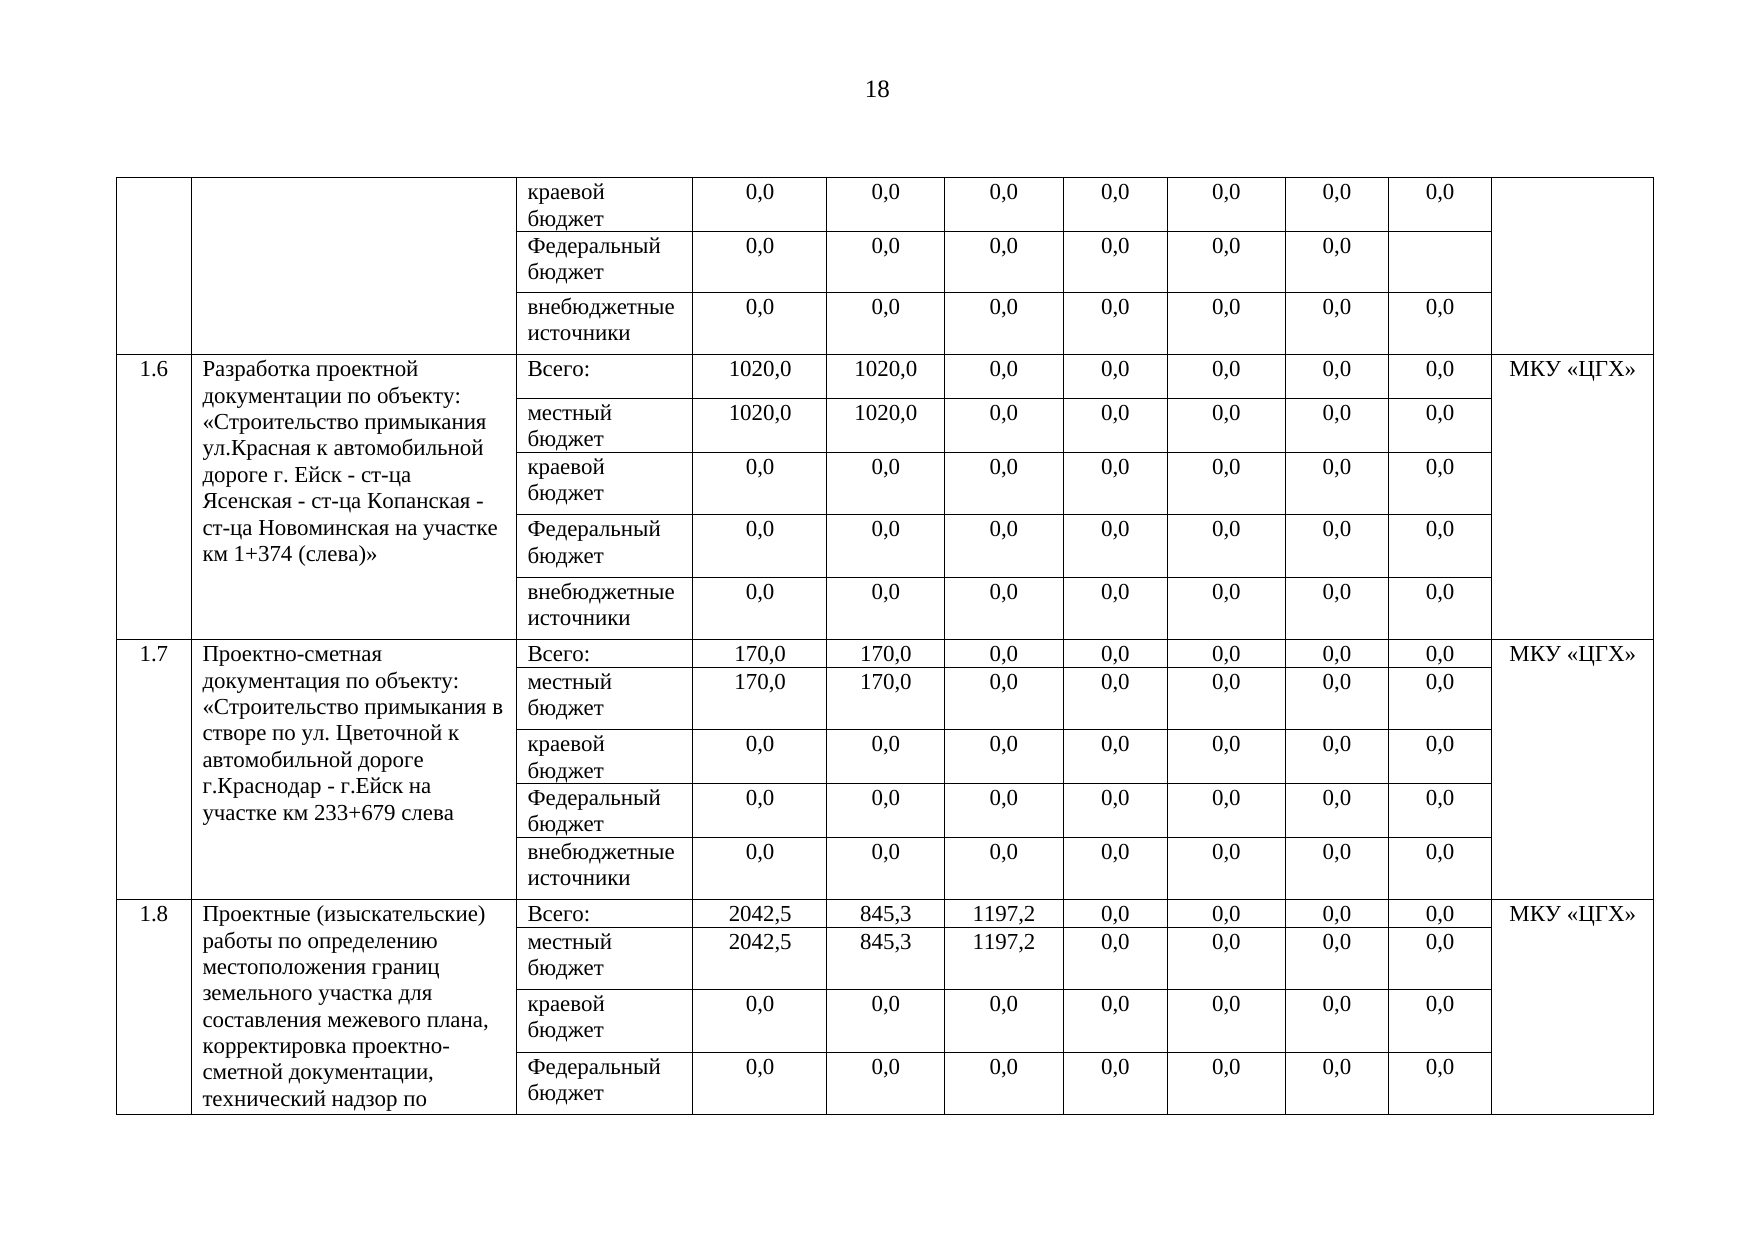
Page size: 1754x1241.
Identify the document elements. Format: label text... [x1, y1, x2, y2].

table_cell 0,0 [1389, 928, 1491, 989]
table_cell 0,0 [1286, 838, 1388, 899]
table_cell 0,0 [1064, 578, 1167, 639]
table_cell 0,0 [1168, 784, 1285, 837]
table_cell краевой бюджет [517, 730, 692, 783]
table_cell 0,0 [1064, 730, 1167, 783]
table_cell краевой бюджет [517, 453, 692, 514]
table_cell 0,0 [945, 293, 1063, 354]
table_cell краевой бюджет [517, 990, 692, 1052]
table_cell 0,0 [945, 453, 1063, 514]
table_cell 0,0 [693, 784, 826, 837]
table_cell местный бюджет [517, 399, 692, 452]
table_cell 0,0 [945, 990, 1063, 1052]
table_cell 0,0 [1286, 293, 1388, 354]
table_cell 0,0 [1064, 178, 1167, 231]
table_cell 0,0 [1064, 355, 1167, 398]
table_cell 0,0 [1064, 838, 1167, 899]
table_cell 170,0 [827, 640, 944, 667]
table_cell 0,0 [1064, 784, 1167, 837]
table_cell краевой бюджет [517, 178, 692, 231]
table_cell 0,0 [1286, 784, 1388, 837]
table_cell 1020,0 [693, 399, 826, 452]
table_cell 0,0 [1064, 928, 1167, 989]
table_cell 0,0 [1389, 838, 1491, 899]
table_cell 0,0 [1168, 515, 1285, 577]
table_cell [1389, 232, 1491, 292]
table_cell 0,0 [1064, 900, 1167, 927]
table_cell 0,0 [945, 730, 1063, 783]
table_cell 0,0 [693, 232, 826, 292]
table_cell Федеральный бюджет [517, 515, 692, 577]
table_cell 0,0 [693, 515, 826, 577]
table_cell 0,0 [1389, 784, 1491, 837]
table_cell 0,0 [1389, 515, 1491, 577]
table_cell Проектно-сметная документация по объекту: «Строительство примыкания в створе по ул. Цветочной к автомобильной дороге г.Краснодар - г.Ейск на участке км 233+679 слева [192, 640, 516, 899]
table_cell 1.8 [117, 900, 191, 1114]
table_cell МКУ «ЦГХ» [1492, 640, 1653, 899]
table_cell 0,0 [945, 578, 1063, 639]
table_cell 0,0 [1286, 1053, 1388, 1114]
table_cell 1020,0 [827, 399, 944, 452]
table_cell 0,0 [827, 453, 944, 514]
table_cell 0,0 [1389, 900, 1491, 927]
table_cell 0,0 [827, 730, 944, 783]
table_cell 0,0 [827, 515, 944, 577]
table_cell 0,0 [1389, 293, 1491, 354]
table_cell 0,0 [1064, 453, 1167, 514]
table_cell 0,0 [1064, 1053, 1167, 1114]
table_cell 0,0 [1389, 640, 1491, 667]
table_cell 0,0 [1168, 293, 1285, 354]
table_cell 0,0 [945, 838, 1063, 899]
table_cell 0,0 [1168, 838, 1285, 899]
table_cell 0,0 [1064, 990, 1167, 1052]
table_cell 170,0 [693, 640, 826, 667]
table_cell 0,0 [1168, 640, 1285, 667]
table_cell 170,0 [693, 668, 826, 729]
table_cell Всего: [517, 355, 692, 398]
table_cell 0,0 [1389, 668, 1491, 729]
table_cell 0,0 [1168, 928, 1285, 989]
table_cell Федеральный бюджет [517, 232, 692, 292]
table_cell 0,0 [1064, 232, 1167, 292]
table_cell 0,0 [1389, 578, 1491, 639]
table_cell 0,0 [1286, 730, 1388, 783]
table_cell 170,0 [827, 668, 944, 729]
table_cell 0,0 [1168, 1053, 1285, 1114]
table_cell 1.6 [117, 355, 191, 639]
table_cell 2042,5 [693, 900, 826, 927]
table_cell 0,0 [945, 784, 1063, 837]
table_cell 1197,2 [945, 900, 1063, 927]
table_cell 0,0 [945, 668, 1063, 729]
table_cell 0,0 [1389, 453, 1491, 514]
table_cell Федеральный бюджет [517, 784, 692, 837]
table_cell внебюджетные источники [517, 293, 692, 354]
table_cell 0,0 [1286, 990, 1388, 1052]
table_cell 0,0 [693, 453, 826, 514]
table_cell 0,0 [827, 293, 944, 354]
table_cell 0,0 [1064, 640, 1167, 667]
table_cell местный бюджет [517, 928, 692, 989]
table_cell 0,0 [1064, 293, 1167, 354]
table_cell 0,0 [1286, 578, 1388, 639]
table_cell 0,0 [1286, 928, 1388, 989]
table_cell 0,0 [693, 578, 826, 639]
table_cell 0,0 [1389, 399, 1491, 452]
table_cell 0,0 [693, 730, 826, 783]
table_cell 0,0 [1168, 232, 1285, 292]
table_cell 0,0 [1286, 232, 1388, 292]
table_cell 1020,0 [827, 355, 944, 398]
table_cell 0,0 [945, 1053, 1063, 1114]
table_cell 0,0 [1064, 515, 1167, 577]
table_cell 0,0 [1389, 178, 1491, 231]
table_cell Федеральный бюджет [517, 1053, 692, 1114]
table_cell 0,0 [1286, 399, 1388, 452]
table_cell 0,0 [1064, 399, 1167, 452]
table_cell 0,0 [1389, 730, 1491, 783]
table_cell 0,0 [1286, 453, 1388, 514]
table_cell Разработка проектной документации по объекту: «Строительство примыкания ул.Красная к автомобильной дороге г. Ейск - ст-ца Ясенская - ст-ца Копанская - ст-ца Новоминская на участке км 1+374 (слева)» [192, 355, 516, 639]
table_cell 0,0 [1286, 178, 1388, 231]
table_cell 0,0 [1168, 730, 1285, 783]
table_cell внебюджетные источники [517, 578, 692, 639]
table_cell 0,0 [693, 838, 826, 899]
table_cell 845,3 [827, 928, 944, 989]
table_cell 0,0 [827, 232, 944, 292]
table_cell 0,0 [827, 178, 944, 231]
table_cell 0,0 [827, 784, 944, 837]
table_cell 0,0 [1168, 578, 1285, 639]
table_cell 0,0 [693, 293, 826, 354]
table_cell 0,0 [1168, 355, 1285, 398]
table_cell МКУ «ЦГХ» [1492, 355, 1653, 639]
table_cell 0,0 [827, 1053, 944, 1114]
table_cell 0,0 [945, 178, 1063, 231]
table_cell 0,0 [1286, 668, 1388, 729]
table_cell 0,0 [1389, 1053, 1491, 1114]
table_cell 0,0 [827, 578, 944, 639]
table_cell 0,0 [1286, 515, 1388, 577]
table_cell 0,0 [945, 399, 1063, 452]
table_cell 0,0 [1286, 900, 1388, 927]
table_cell Всего: [517, 640, 692, 667]
table_cell 0,0 [693, 178, 826, 231]
table_cell 0,0 [1286, 355, 1388, 398]
table_cell 0,0 [1389, 990, 1491, 1052]
table_cell 0,0 [1168, 668, 1285, 729]
table_cell 0,0 [1168, 453, 1285, 514]
table_cell МКУ «ЦГХ» [1492, 900, 1653, 1114]
table_cell Всего: [517, 900, 692, 927]
table_cell 0,0 [1168, 900, 1285, 927]
table_cell внебюджетные источники [517, 838, 692, 899]
table_cell 0,0 [1168, 990, 1285, 1052]
table_cell 1020,0 [693, 355, 826, 398]
table_cell 0,0 [945, 232, 1063, 292]
table_cell 845,3 [827, 900, 944, 927]
table_cell 0,0 [945, 355, 1063, 398]
table_cell 0,0 [1168, 399, 1285, 452]
table_cell 0,0 [1168, 178, 1285, 231]
table_cell местный бюджет [517, 668, 692, 729]
table_cell 1.7 [117, 640, 191, 899]
table_cell 2042,5 [693, 928, 826, 989]
table_cell 0,0 [827, 990, 944, 1052]
table_cell 0,0 [1389, 355, 1491, 398]
table_cell 0,0 [693, 990, 826, 1052]
table_cell Проектные (изыскательские) работы по определению местоположения границ земельного участка для составления межевого плана, корректировка проектно-сметной документации, технический надзор по объекту: «Реконструкция автомобильной дороги по ул. Шмидта от ул. Нижнесадовой до ул. Ясенской в г. Ейске» [192, 900, 516, 1114]
table_cell 0,0 [693, 1053, 826, 1114]
table_cell 1197,2 [945, 928, 1063, 989]
table_cell 0,0 [945, 515, 1063, 577]
table_cell 0,0 [1286, 640, 1388, 667]
table_cell 0,0 [827, 838, 944, 899]
table_cell 0,0 [1064, 668, 1167, 729]
table_cell 0,0 [945, 640, 1063, 667]
